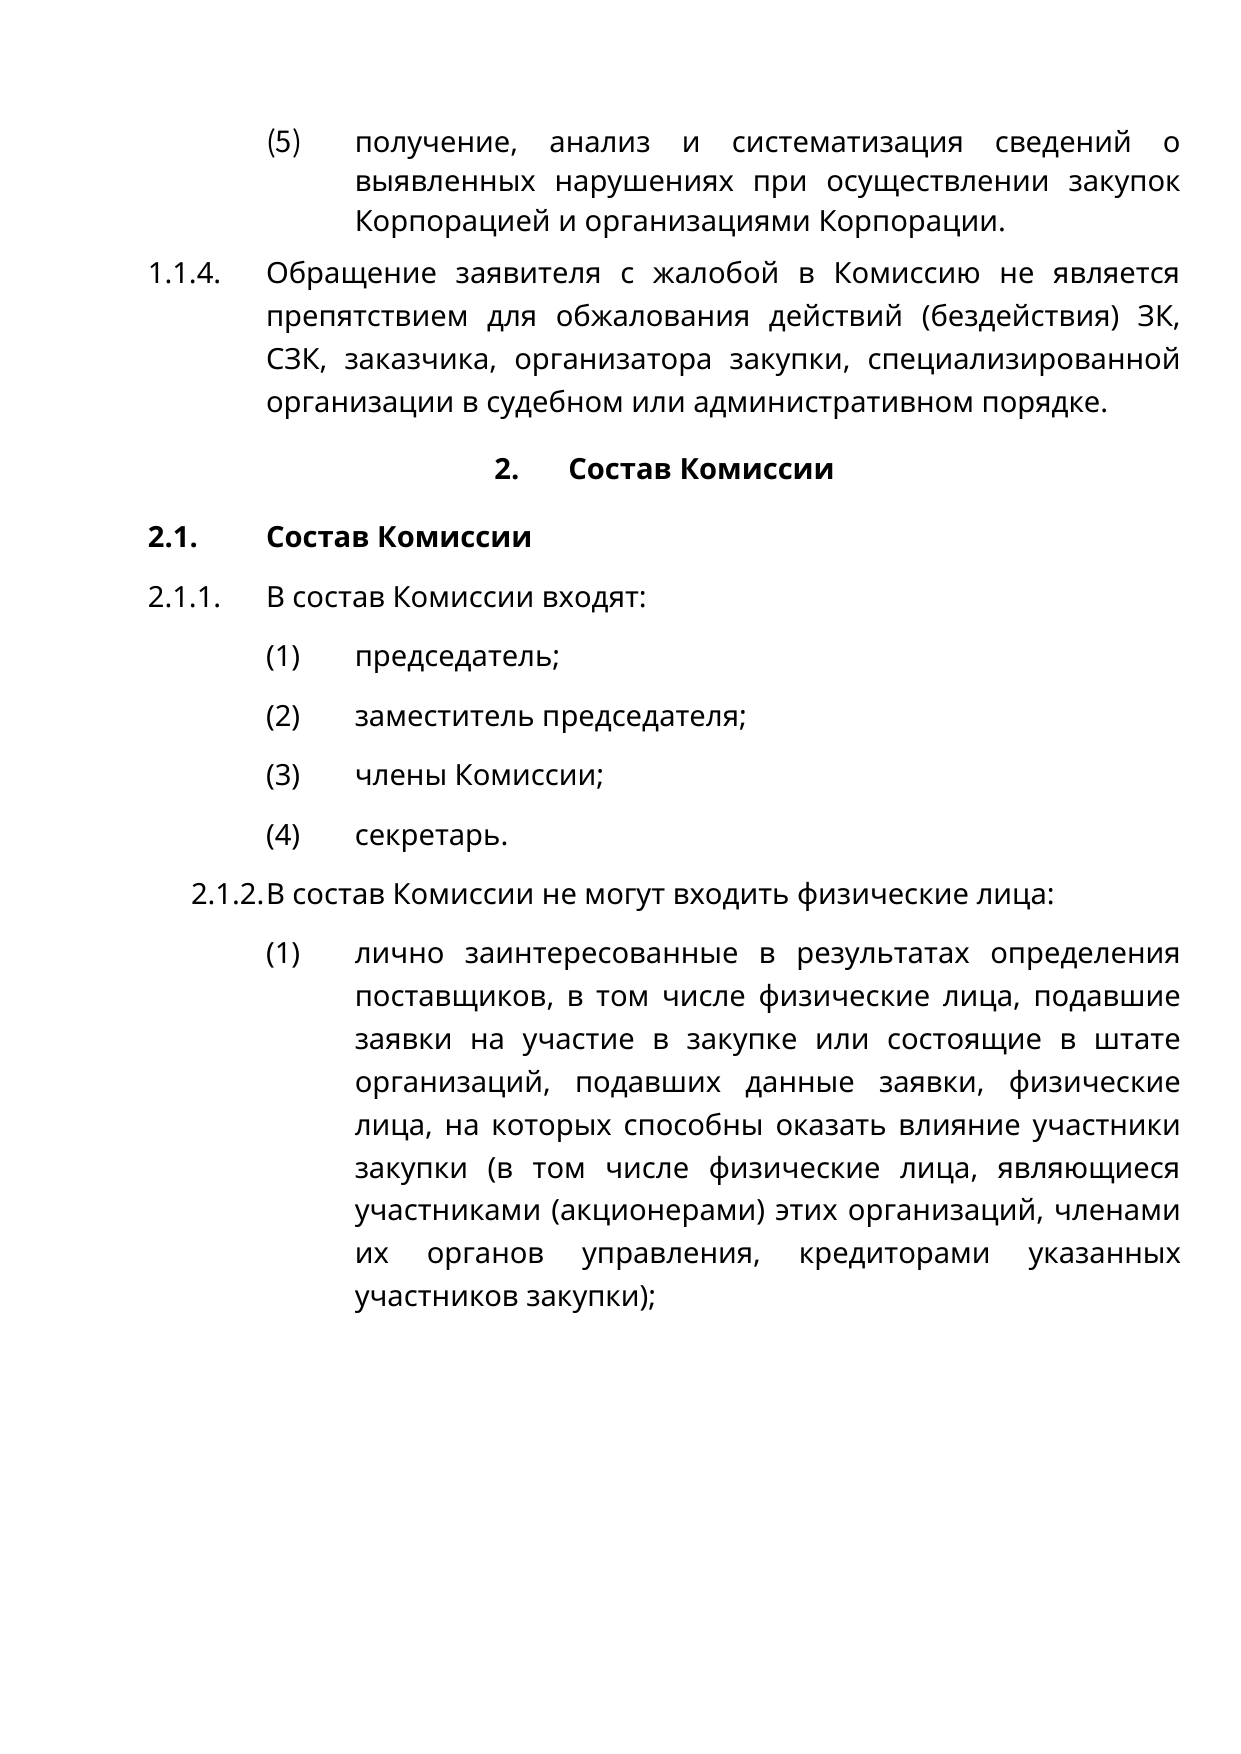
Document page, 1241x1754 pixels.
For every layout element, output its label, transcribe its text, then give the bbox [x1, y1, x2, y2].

list В состав Комиссии входят: [148, 576, 1181, 616]
list Состав Комиссии [148, 449, 1181, 488]
list получение, анализ и систематизация сведений о выявленных нарушениях при осуществлении закупок Корпорацией и организациями Корпорации. [266, 118, 1181, 240]
list заместитель председателя; [266, 695, 1181, 734]
list председатель; [266, 635, 1181, 675]
list Состав Комиссии [148, 516, 1181, 556]
list Обращение заявителя с жалобой в Комиссию не является препятствием для обжалования действий (бездействия) ЗК, СЗК, заказчика, организатора закупки, специализированной организации в судебном или административном порядке. [148, 252, 1181, 421]
list секретарь. [266, 814, 1181, 853]
list лично заинтересованные в результатах определения поставщиков, в том числе физические лица, подавшие заявки на участие в закупке или состоящие в штате организаций, подавших данные заявки, физические лица, на которых способны оказать влияние участники закупки (в том числе физические лица, являющиеся участниками (акционерами) этих организаций, членами их органов управления, кредиторами указанных участников закупки); [266, 933, 1181, 1315]
list члены Комиссии; [266, 754, 1181, 794]
list В состав Комиссии не могут входить физические лица: [191, 873, 1181, 913]
